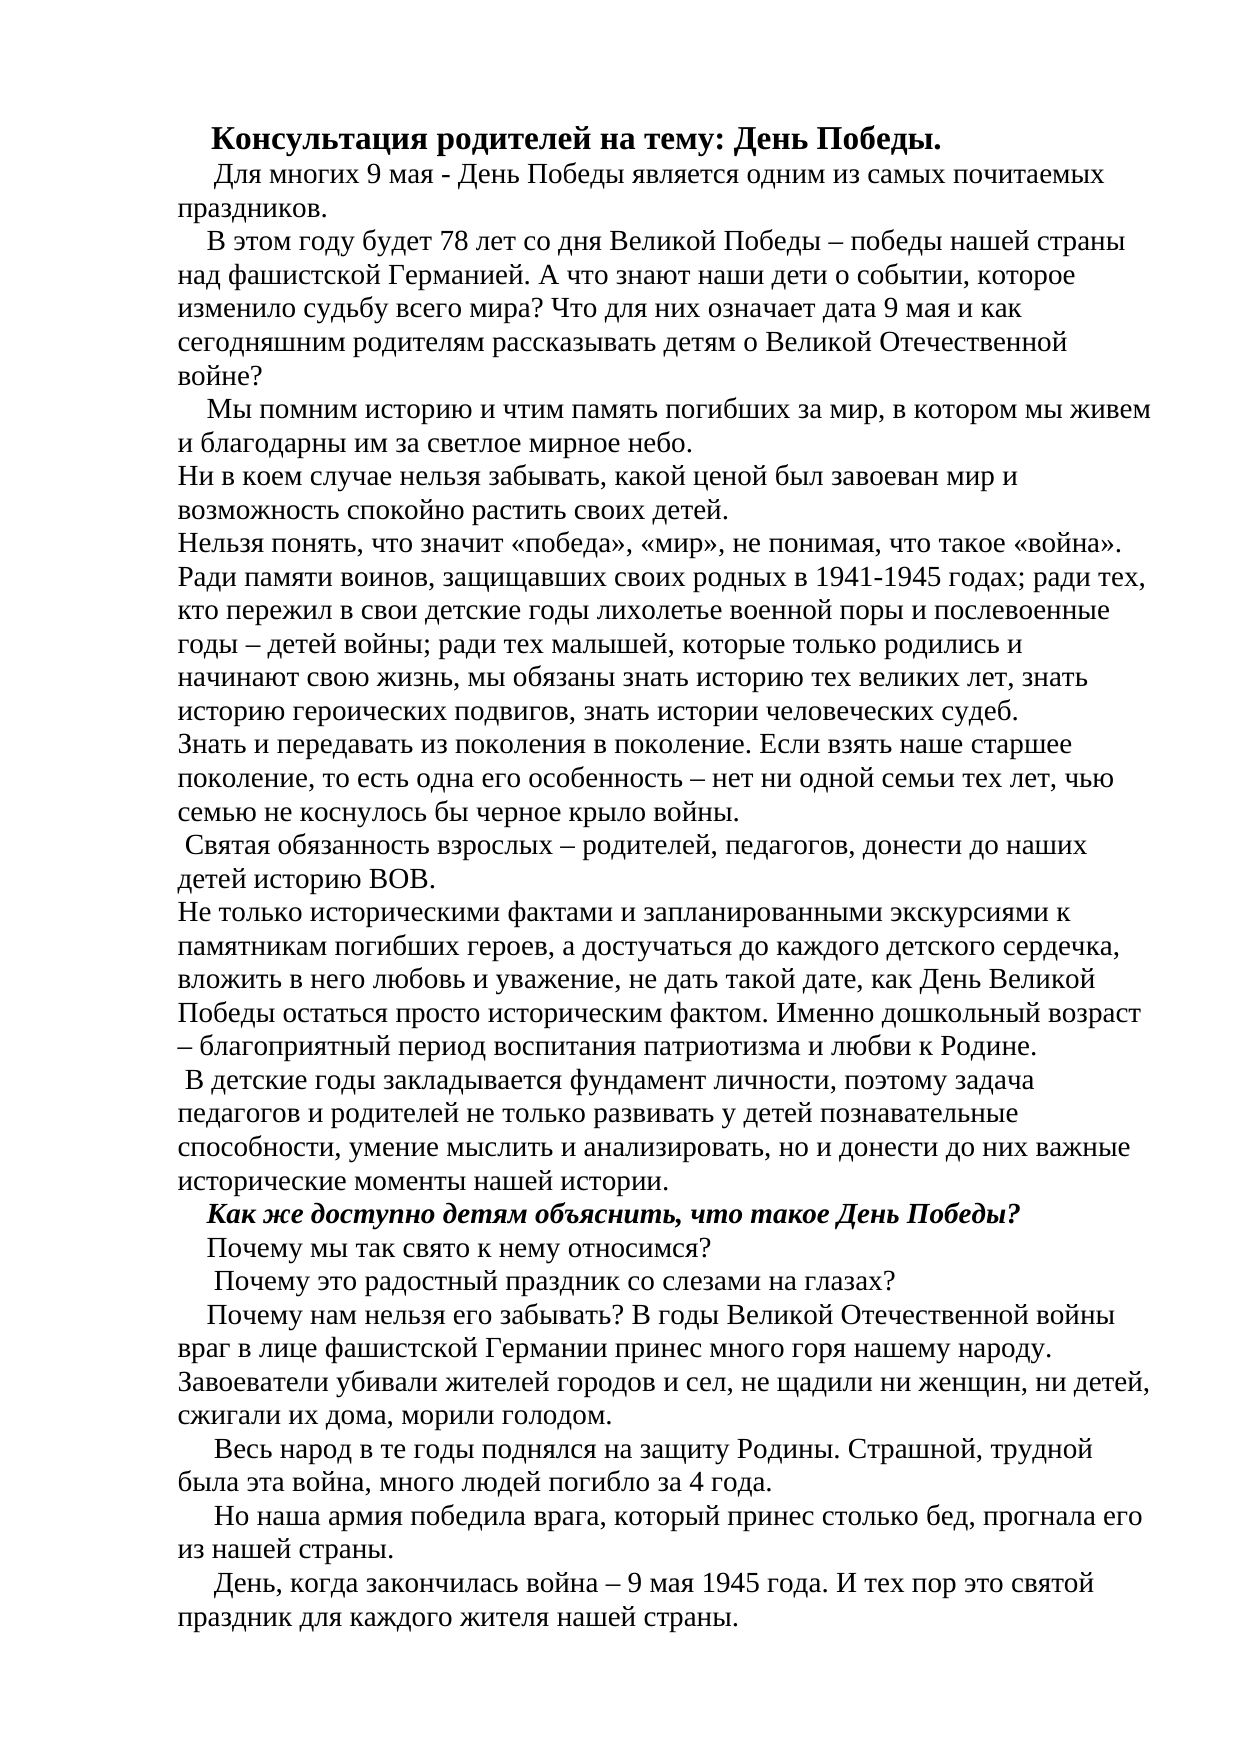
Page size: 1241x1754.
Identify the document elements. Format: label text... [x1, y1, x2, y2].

text В этом году будет 78 лет со дня Великой Победы – победы нашей страны над фашистской Германией. А что знают наши дети о событии, которое изменило судьбу всего мира? Что для них означает дата 9 мая и как сегодняшним родителям рассказывать детям о Великой Отечественной войне? [177, 223, 1152, 391]
text Мы помним историю и чтим память погибших за мир, в котором мы живем и благодарны им за светлое мирное небо. [177, 391, 1152, 458]
text Почему нам нельзя его забывать? В годы Великой Отечественной войны враг в лице фашистской Германии принес много горя нашему народу. Завоеватели убивали жителей городов и сел, не щадили ни женщин, ни детей, сжигали их дома, морили голодом. [177, 1297, 1152, 1431]
text Нельзя понять, что значит «победа», «мир», не понимая, что такое «война». [177, 525, 1152, 559]
text День, когда закончилась война – 9 мая 1945 года. И тех пор это святой праздник для каждого жителя нашей страны. [177, 1565, 1152, 1632]
text В детские годы закладывается фундамент личности, поэтому задача педагогов и родителей не только развивать у детей познавательные способности, умение мыслить и анализировать, но и донести до них важные исторические моменты нашей истории. [177, 1062, 1152, 1196]
text Святая обязанность взрослых – родителей, педагогов, донести до наших детей историю ВОВ. [177, 827, 1152, 894]
text Почему это радостный праздник со слезами на глазах? [177, 1263, 1152, 1297]
text Но наша армия победила врага, который принес столько бед, прогнала его из нашей страны. [177, 1498, 1152, 1565]
text Для многих 9 мая - День Победы является одним из самых почитаемых праздников. [177, 156, 1152, 223]
text Почему мы так свято к нему относимся? [177, 1230, 1152, 1263]
text Весь народ в те годы поднялся на защиту Родины. Страшной, трудной была эта война, много людей погибло за 4 года. [177, 1431, 1152, 1498]
text Не только историческими фактами и запланированными экскурсиями к памятникам погибших героев, а достучаться до каждого детского сердечка, вложить в него любовь и уважение, не дать такой дате, как День Великой Победы остаться просто историческим фактом. Именно дошкольный возраст – благоприятный период воспитания патриотизма и любви к Родине. [177, 894, 1152, 1062]
text Консультация родителей на тему: День Победы. [177, 118, 1152, 156]
text Как же доступно детям объяснить, что такое День Победы? [177, 1196, 1152, 1230]
text Знать и передавать из поколения в поколение. Если взять наше старшее поколение, то есть одна его особенность – нет ни одной семьи тех лет, чью семью не коснулось бы черное крыло войны. [177, 727, 1152, 827]
text Ни в коем случае нельзя забывать, какой ценой был завоеван мир и возможность спокойно растить своих детей. [177, 458, 1152, 525]
text Ради памяти воинов, защищавших своих родных в 1941-1945 годах; ради тех, кто пережил в свои детские годы лихолетье военной поры и послевоенные годы – детей войны; ради тех малышей, которые только родились и начинают свою жизнь, мы обязаны знать историю тех великих лет, знать историю героических подвигов, знать истории человеческих судеб. [177, 559, 1152, 727]
